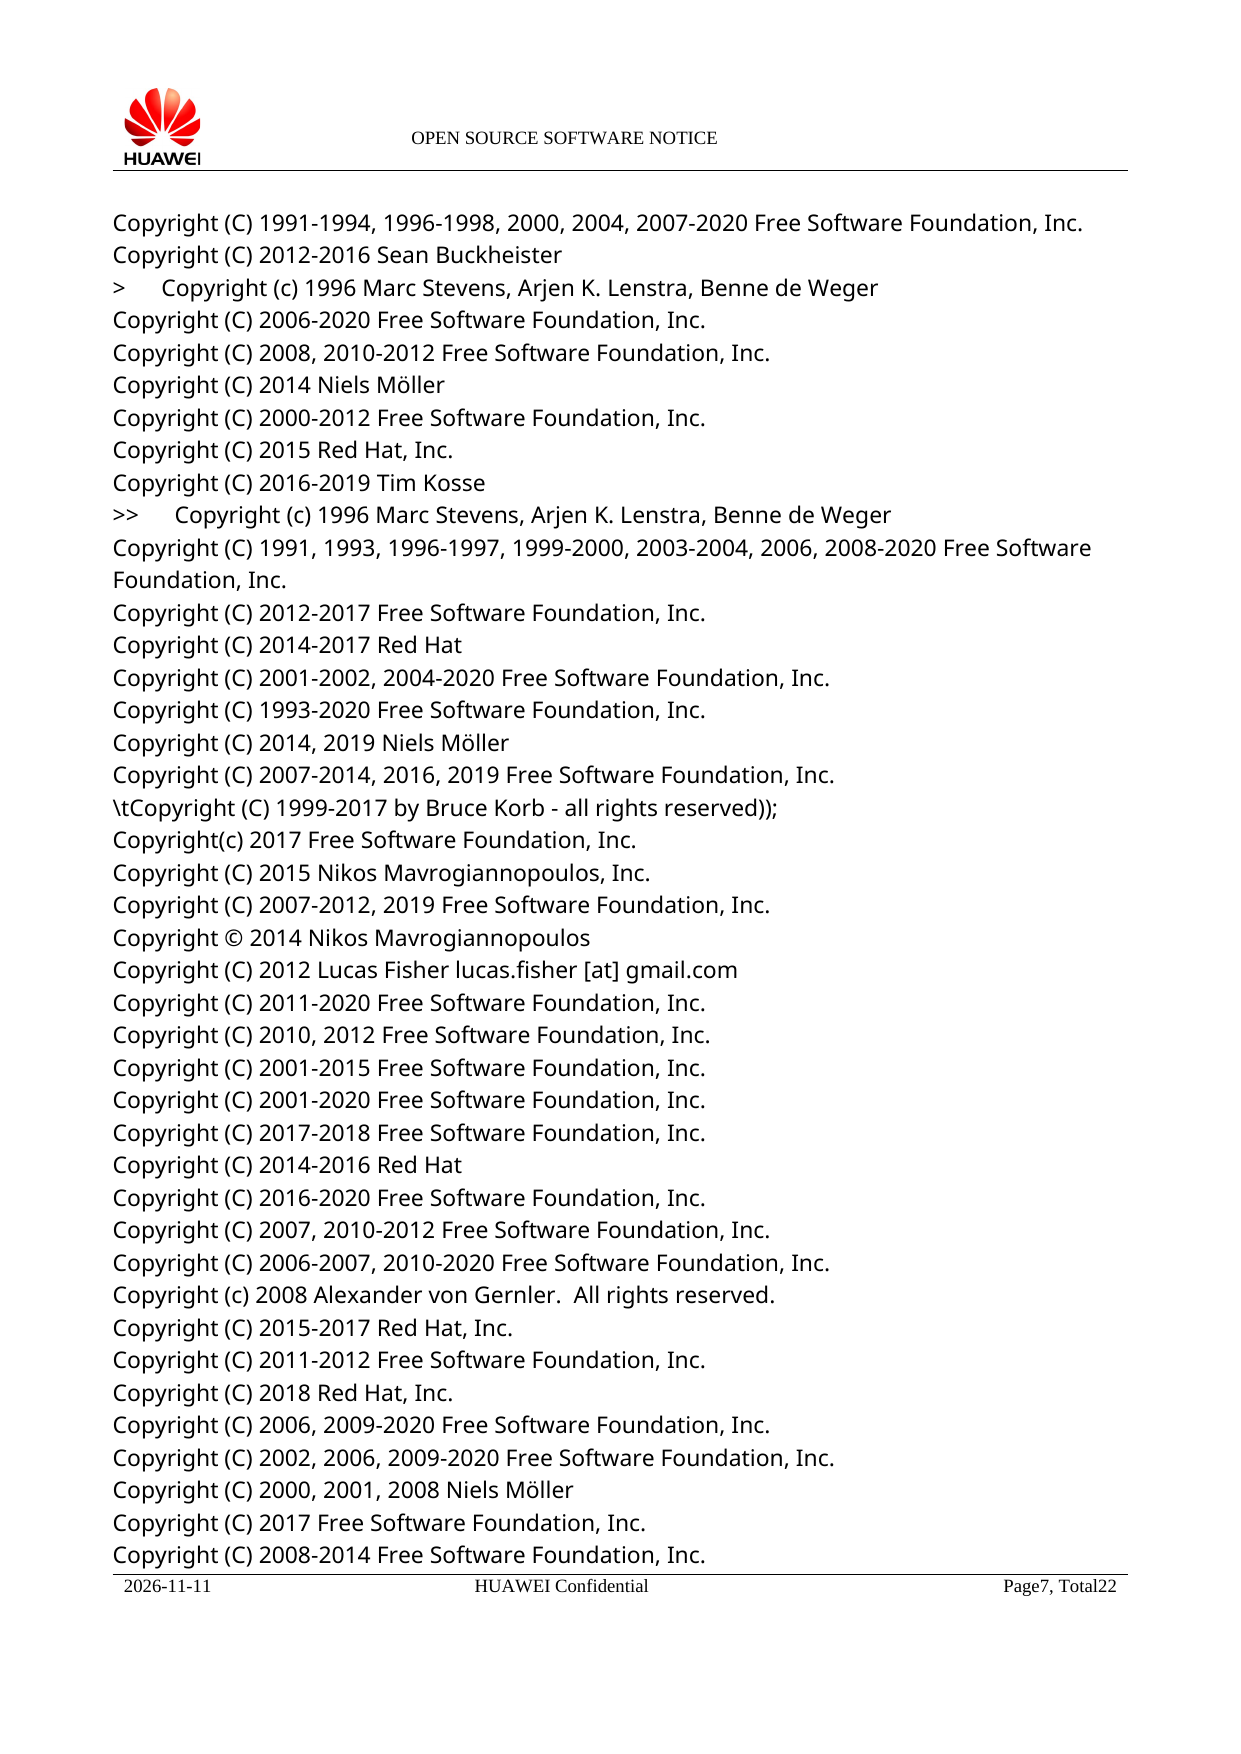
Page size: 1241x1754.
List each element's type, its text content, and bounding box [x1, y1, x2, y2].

picture [124, 88, 201, 165]
